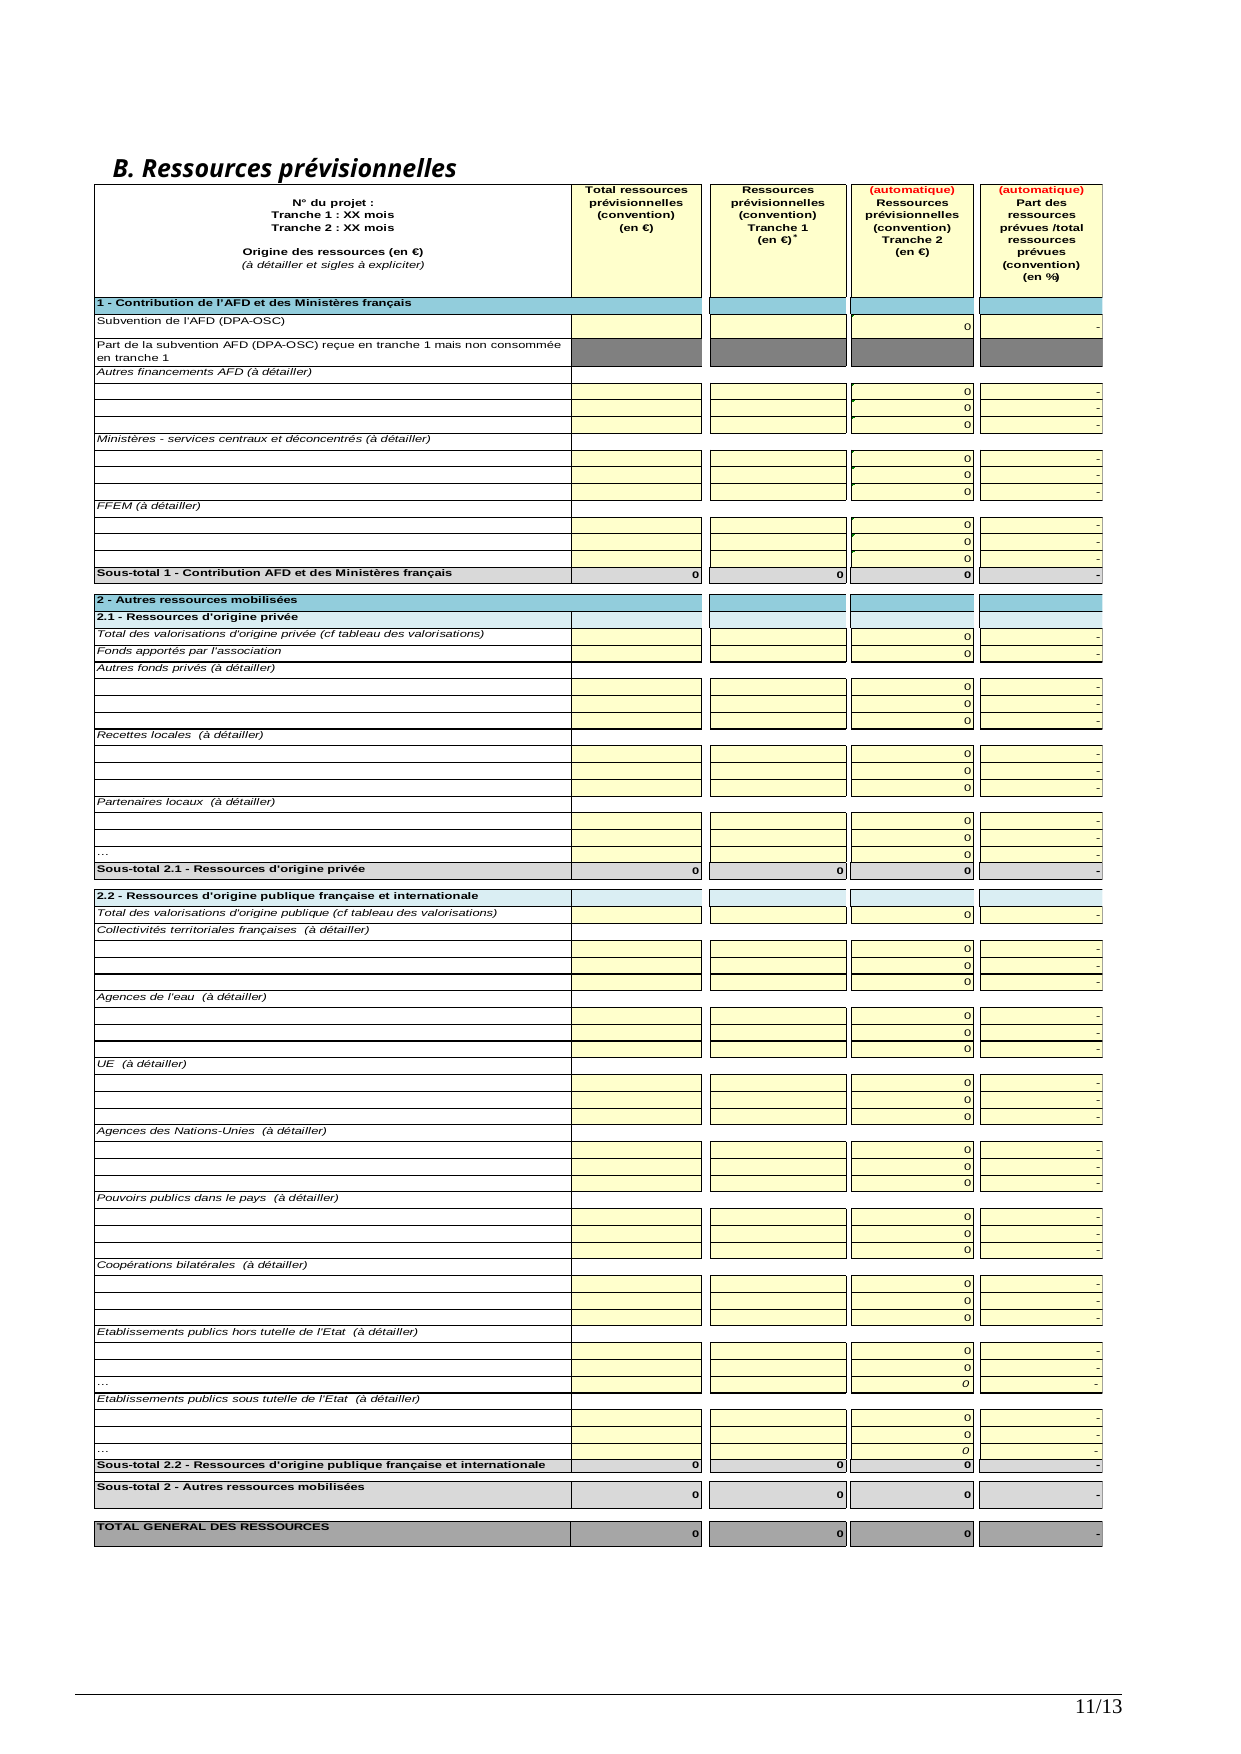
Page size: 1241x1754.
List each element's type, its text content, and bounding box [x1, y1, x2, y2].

text B. Ressources prévisionnelles [112, 150, 1122, 184]
